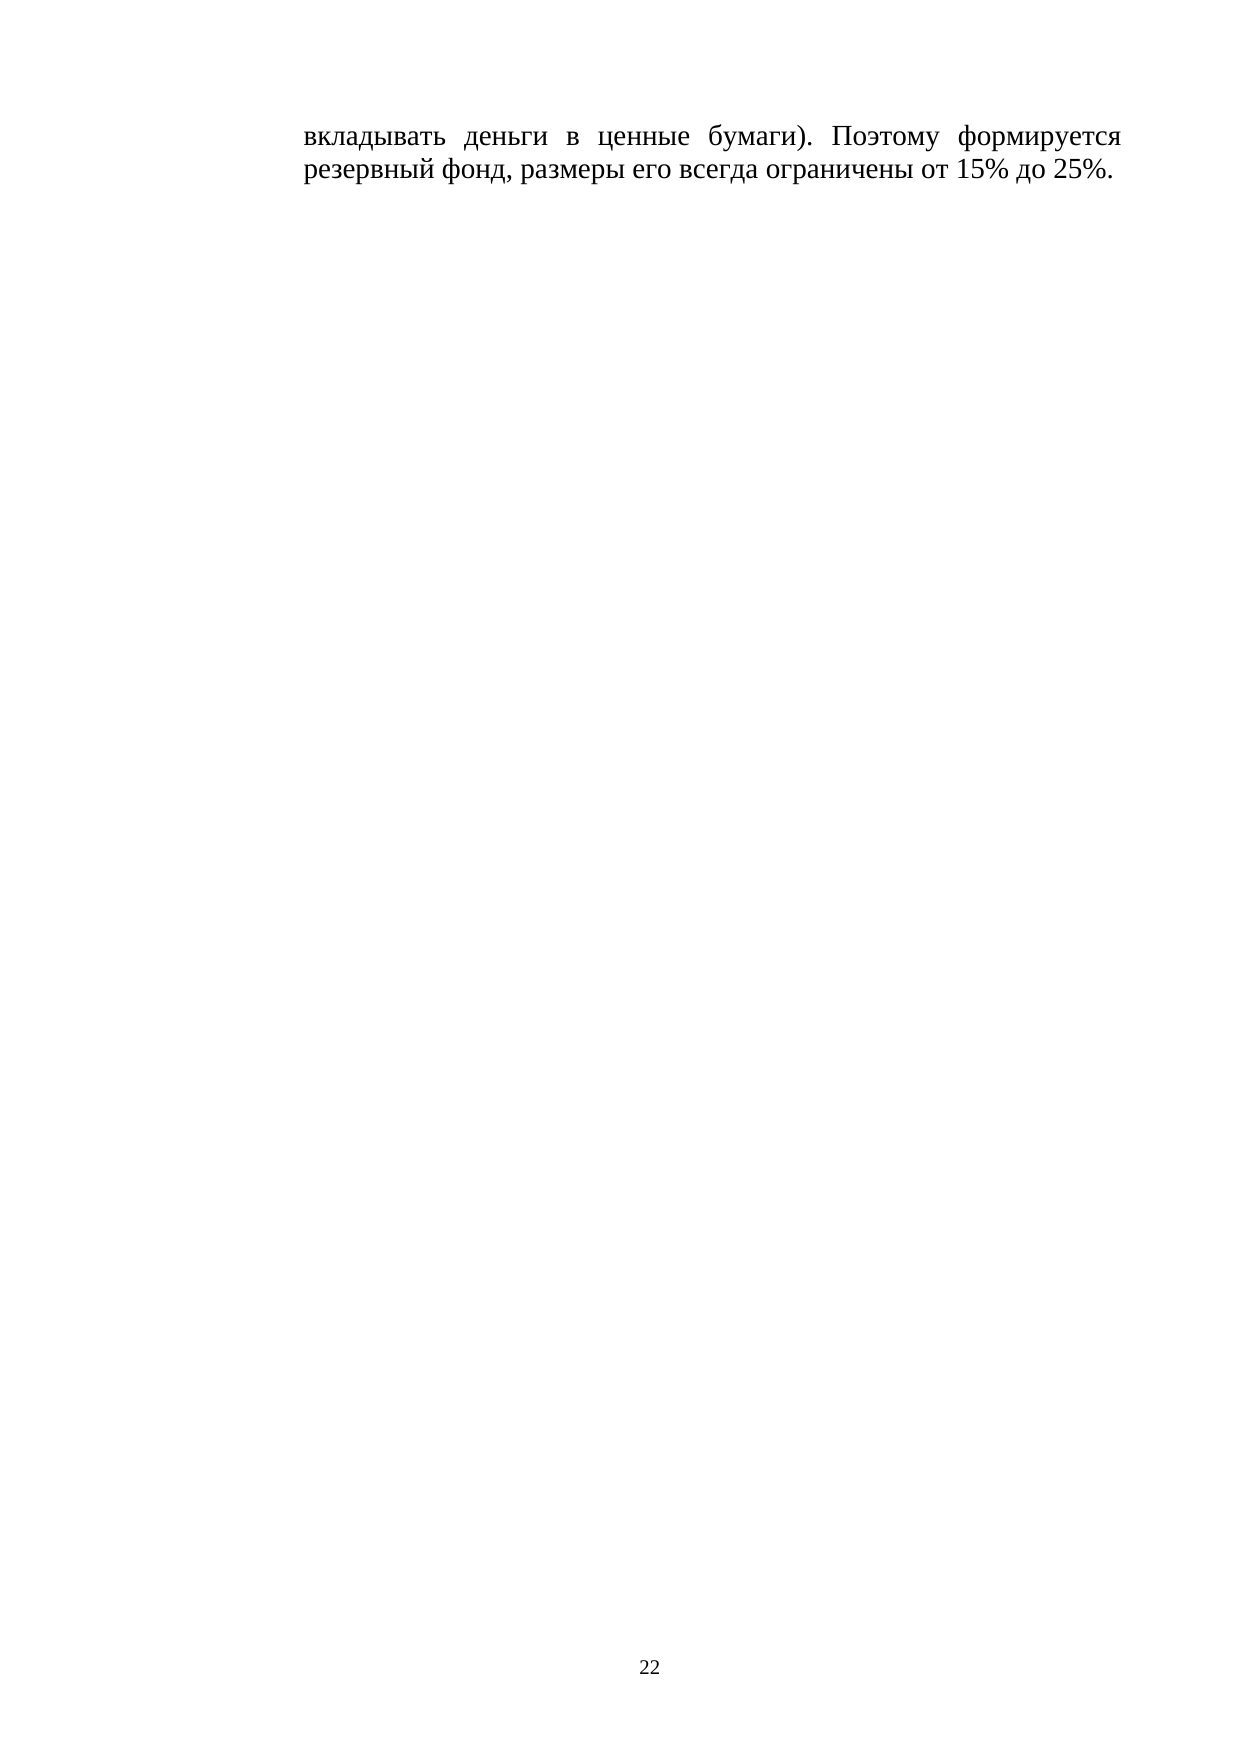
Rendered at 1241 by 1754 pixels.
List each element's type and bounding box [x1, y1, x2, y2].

list [266, 118, 1122, 185]
